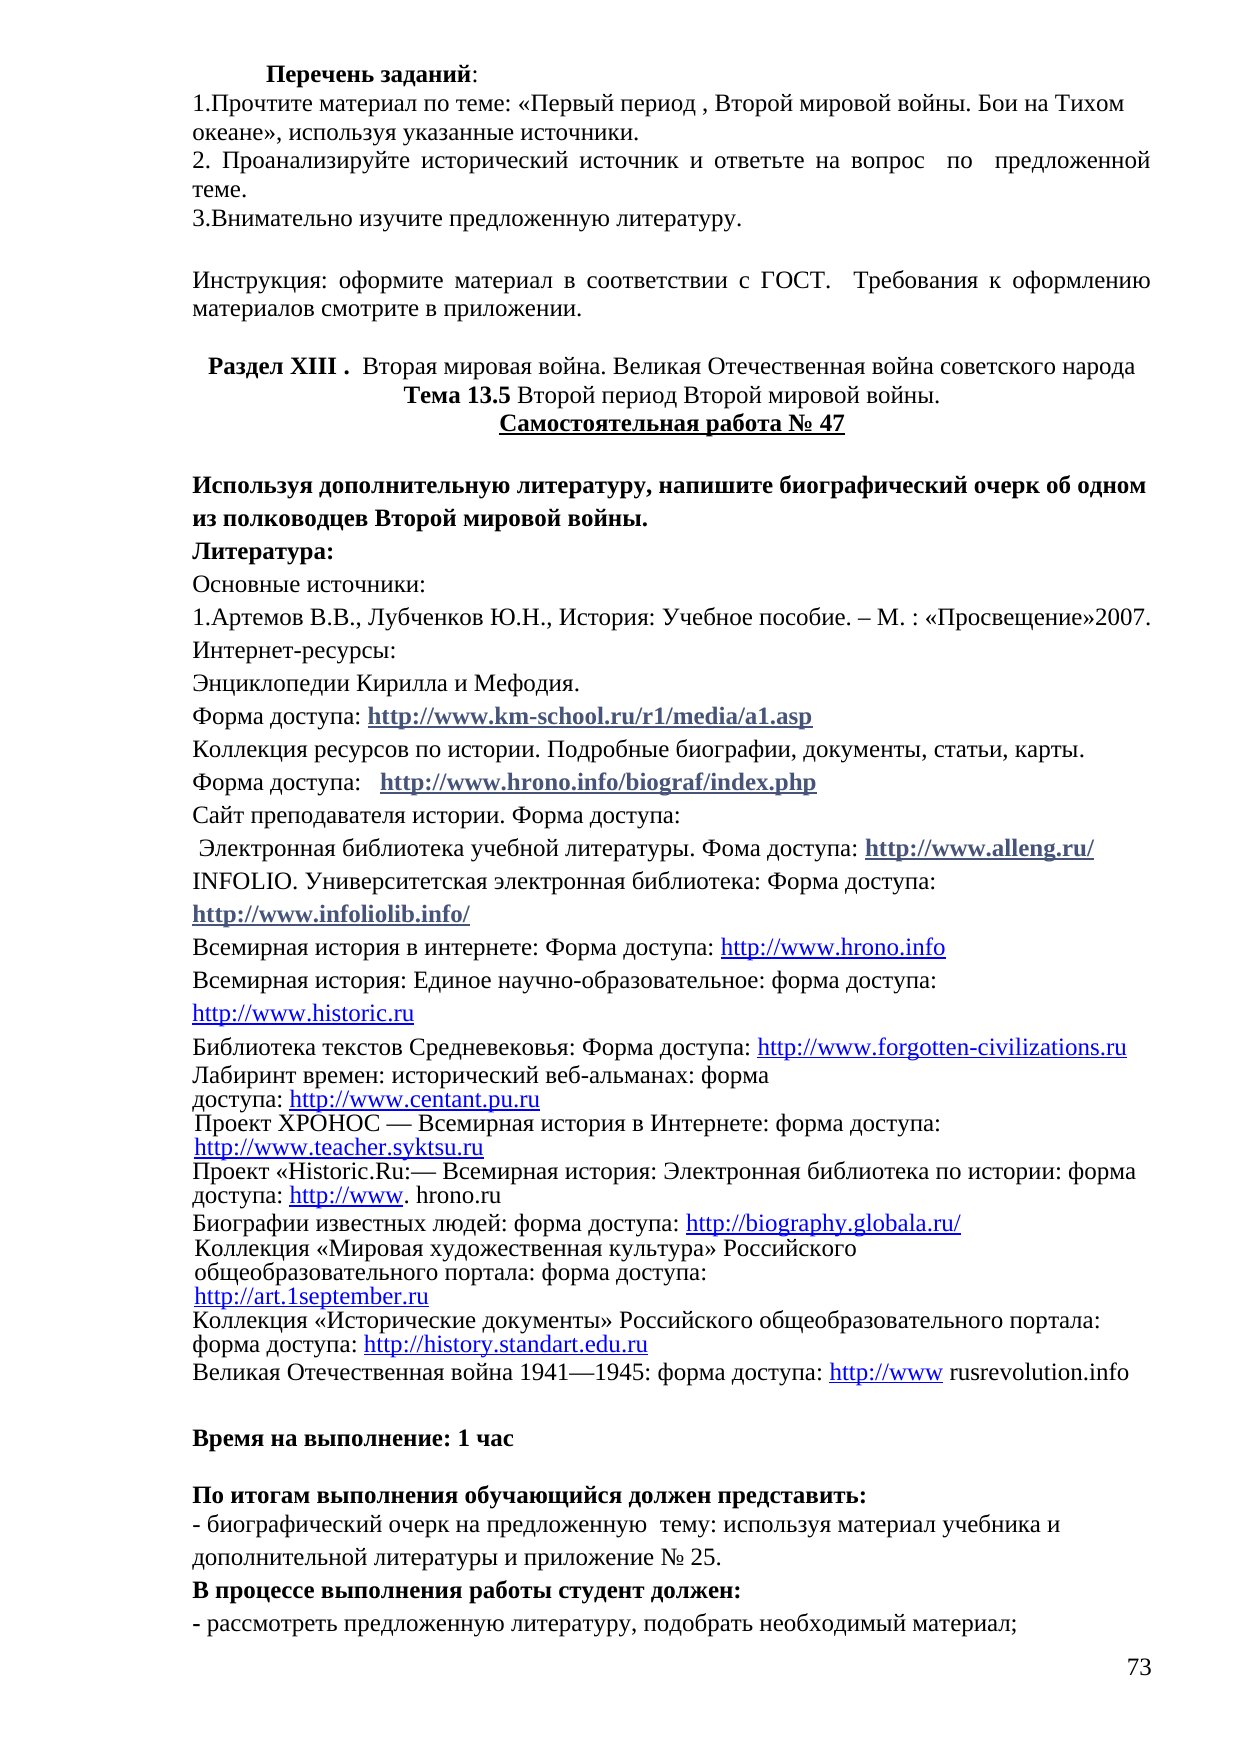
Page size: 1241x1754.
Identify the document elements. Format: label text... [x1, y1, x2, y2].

text По итогам выполнения обучающийся должен представить: [192, 1480, 1152, 1509]
text 1.Артемов В.В., Лубченков Ю.Н., История: Учебное пособие. – М. : «Просвещение»2007. [192, 602, 1152, 631]
text Самостоятельная работа № 47 [192, 408, 1152, 437]
text Библиотека текстов Средневековья: Форма доступа: http://www.forgotten-civilizations.ru [192, 1032, 1152, 1060]
text Используя дополнительную литературу, напишите биографический очерк об одном из полководцев Второй мировой войны. [192, 470, 1152, 532]
text INFOLIO. Университетская электронная библиотека: Форма доступа: http://www.infoliolib.info/ [192, 866, 1152, 928]
text Раздел XIII . Вторая мировая война. Великая Отечественная война советского народа [192, 351, 1152, 380]
text Биографии известных людей: форма доступа: http://biography.globala.ru/ [192, 1208, 1152, 1237]
text Тема 13.5 Второй период Второй мировой войны. [192, 380, 1152, 408]
text Время на выполнение: 1 час [192, 1423, 1152, 1452]
text Коллекция «Мировая художественная культура» Российского общеобразовательного портала: форма доступа: http://art.1september.ru [194, 1237, 870, 1309]
text Лабиринт времен: исторический веб-альманах: форма доступа: http://www.centant.pu.ru [192, 1064, 852, 1112]
text Основные источники: [192, 569, 1152, 598]
text Коллекция «Исторические документы» Российского общеобразовательного портала: форма доступа: http://history.standart.edu.ru [192, 1309, 1149, 1357]
text Интернет-ресурсы: [192, 635, 1152, 664]
text Сайт преподавателя истории. Форма доступа: [192, 800, 1152, 829]
text 2. Проанализируйте исторический источник и ответьте на вопрос по предложенной теме. [192, 145, 1152, 203]
text Энциклопедии Кирилла и Мефодия. [192, 668, 1152, 697]
text Форма доступа: http://www.km-school.ru/r1/media/a1.asp [192, 701, 1152, 730]
text Электронная библиотека учебной литературы. Фома доступа: http://www.alleng.ru/ [192, 833, 1152, 862]
text Инструкция: оформите материал в соответствии с ГОСТ. Требования к оформлению материалов смотрите в приложении. [192, 265, 1152, 322]
text Всемирная история в интернете: Форма доступа: http://www.hrono.info [192, 932, 1152, 961]
text Великая Отечественная война 1941—1945: форма доступа: http://www rusrevolution.info [192, 1357, 1152, 1386]
text Всемирная история: Единое научно-образовательное: форма доступа: http://www.historic.ru [192, 966, 1152, 1027]
text Проект «Historic.Ru:— Всемирная история: Электронная библиотека по истории: форма доступа: http://www. hrono.ru [192, 1160, 1152, 1208]
text Проект ХРОНОС — Всемирная история в Интернете: форма доступа: http://www.teacher.syktsu.ru [194, 1112, 1152, 1160]
text 1.Прочтите материал по теме: «Первый период , Второй мировой войны. Бои на Тихом океане», используя указанные источники. [192, 88, 1152, 145]
text В процессе выполнения работы студент должен: [192, 1575, 1152, 1604]
text Коллекция ресурсов по истории. Подробные биографии, документы, статьи, карты. Форма доступа: http://www.hrono.info/biograf/index.php [192, 734, 1152, 796]
text Перечень заданий: [192, 59, 1152, 88]
text - рассмотреть предложенную литературу, подобрать необходимый материал; [192, 1608, 1152, 1637]
text - биографический очерк на предложенную тему: используя материал учебника и дополнительной литературы и приложение № 25. [192, 1509, 1152, 1571]
text Литература: [192, 536, 1152, 565]
text 3.Внимательно изучите предложенную литературу. [192, 203, 1152, 232]
